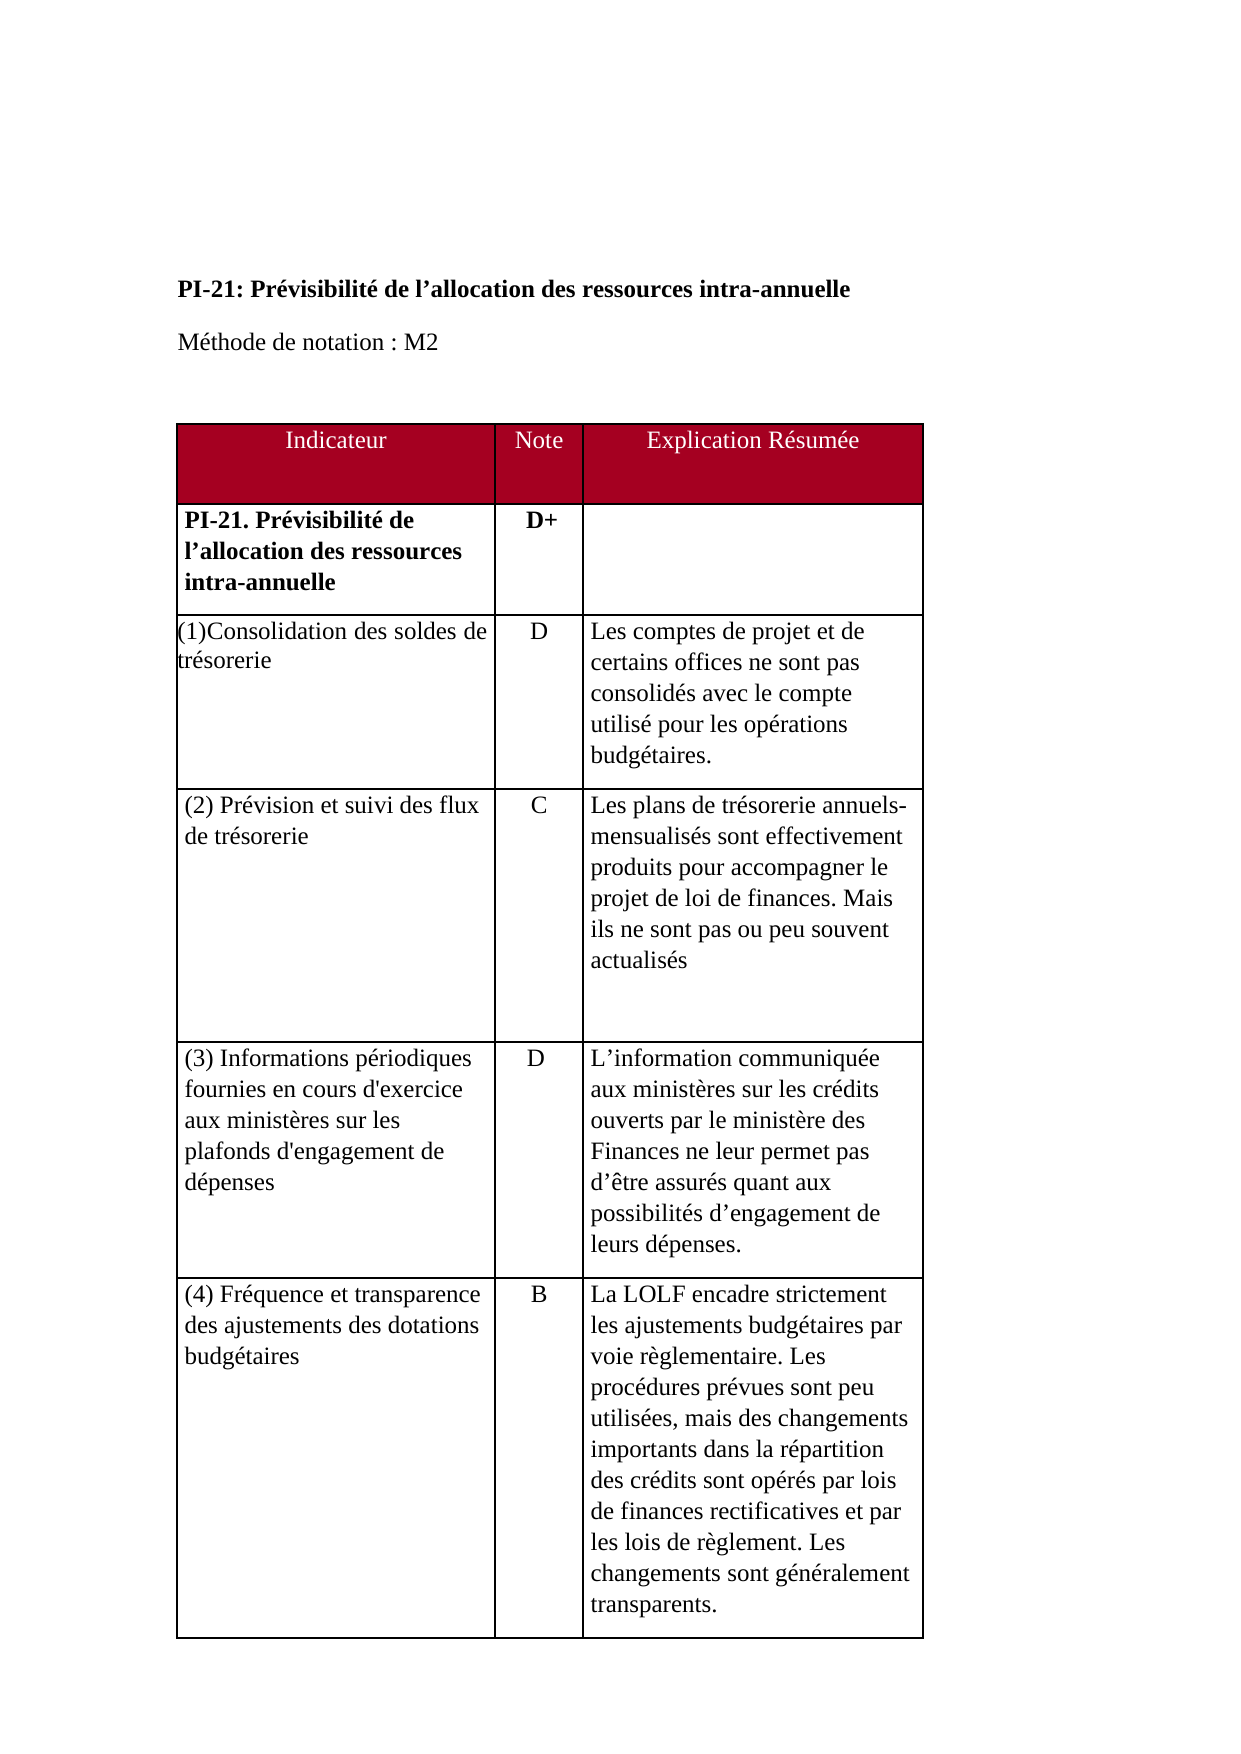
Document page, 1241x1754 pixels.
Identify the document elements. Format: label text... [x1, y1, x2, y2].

table_cell Les plans de trésorerie annuels-mensualisés sont effectivement produits pour accompagner le projet de loi de finances. Mais ils ne sont pas ou peu souvent actualisés [584, 790, 922, 1041]
table_cell [584, 505, 922, 614]
table_cell PI-21. Prévisibilité de l’allocation des ressources intra-annuelle [178, 505, 494, 614]
subtitle PI-21: Prévisibilité de l’allocation des ressources intra-annuelle [177, 274, 1063, 302]
table_cell Consolidation des soldes de trésorerie [178, 616, 494, 788]
table_cell D [496, 616, 582, 788]
table_header Note [496, 425, 582, 503]
table_cell L’information communiquée aux ministères sur les crédits ouverts par le ministère des Finances ne leur permet pas d’être assurés quant aux possibilités d’engagement de leurs dépenses. [584, 1043, 922, 1277]
table_header Indicateur [178, 425, 494, 503]
table_header Explication Résumée [584, 425, 922, 503]
table_cell C [496, 790, 582, 1041]
table_cell (2) Prévision et suivi des flux de trésorerie [178, 790, 494, 1041]
table_cell D [496, 1043, 582, 1277]
text Méthode de notation : M2 [177, 327, 1063, 356]
table_cell B [496, 1279, 582, 1637]
table_cell (3) Informations périodiques fournies en cours d'exercice aux ministères sur les plafonds d'engagement de dépenses [178, 1043, 494, 1277]
table_cell D+ [496, 505, 582, 614]
table_cell Les comptes de projet et de certains offices ne sont pas consolidés avec le compte utilisé pour les opérations budgétaires. [584, 616, 922, 788]
table_cell La LOLF encadre strictement les ajustements budgétaires par voie règlementaire. Les procédures prévues sont peu utilisées, mais des changements importants dans la répartition des crédits sont opérés par lois de finances rectificatives et par les lois de règlement. Les changements sont généralement transparents. [584, 1279, 922, 1637]
table_cell (4) Fréquence et transparence des ajustements des dotations budgétaires [178, 1279, 494, 1637]
